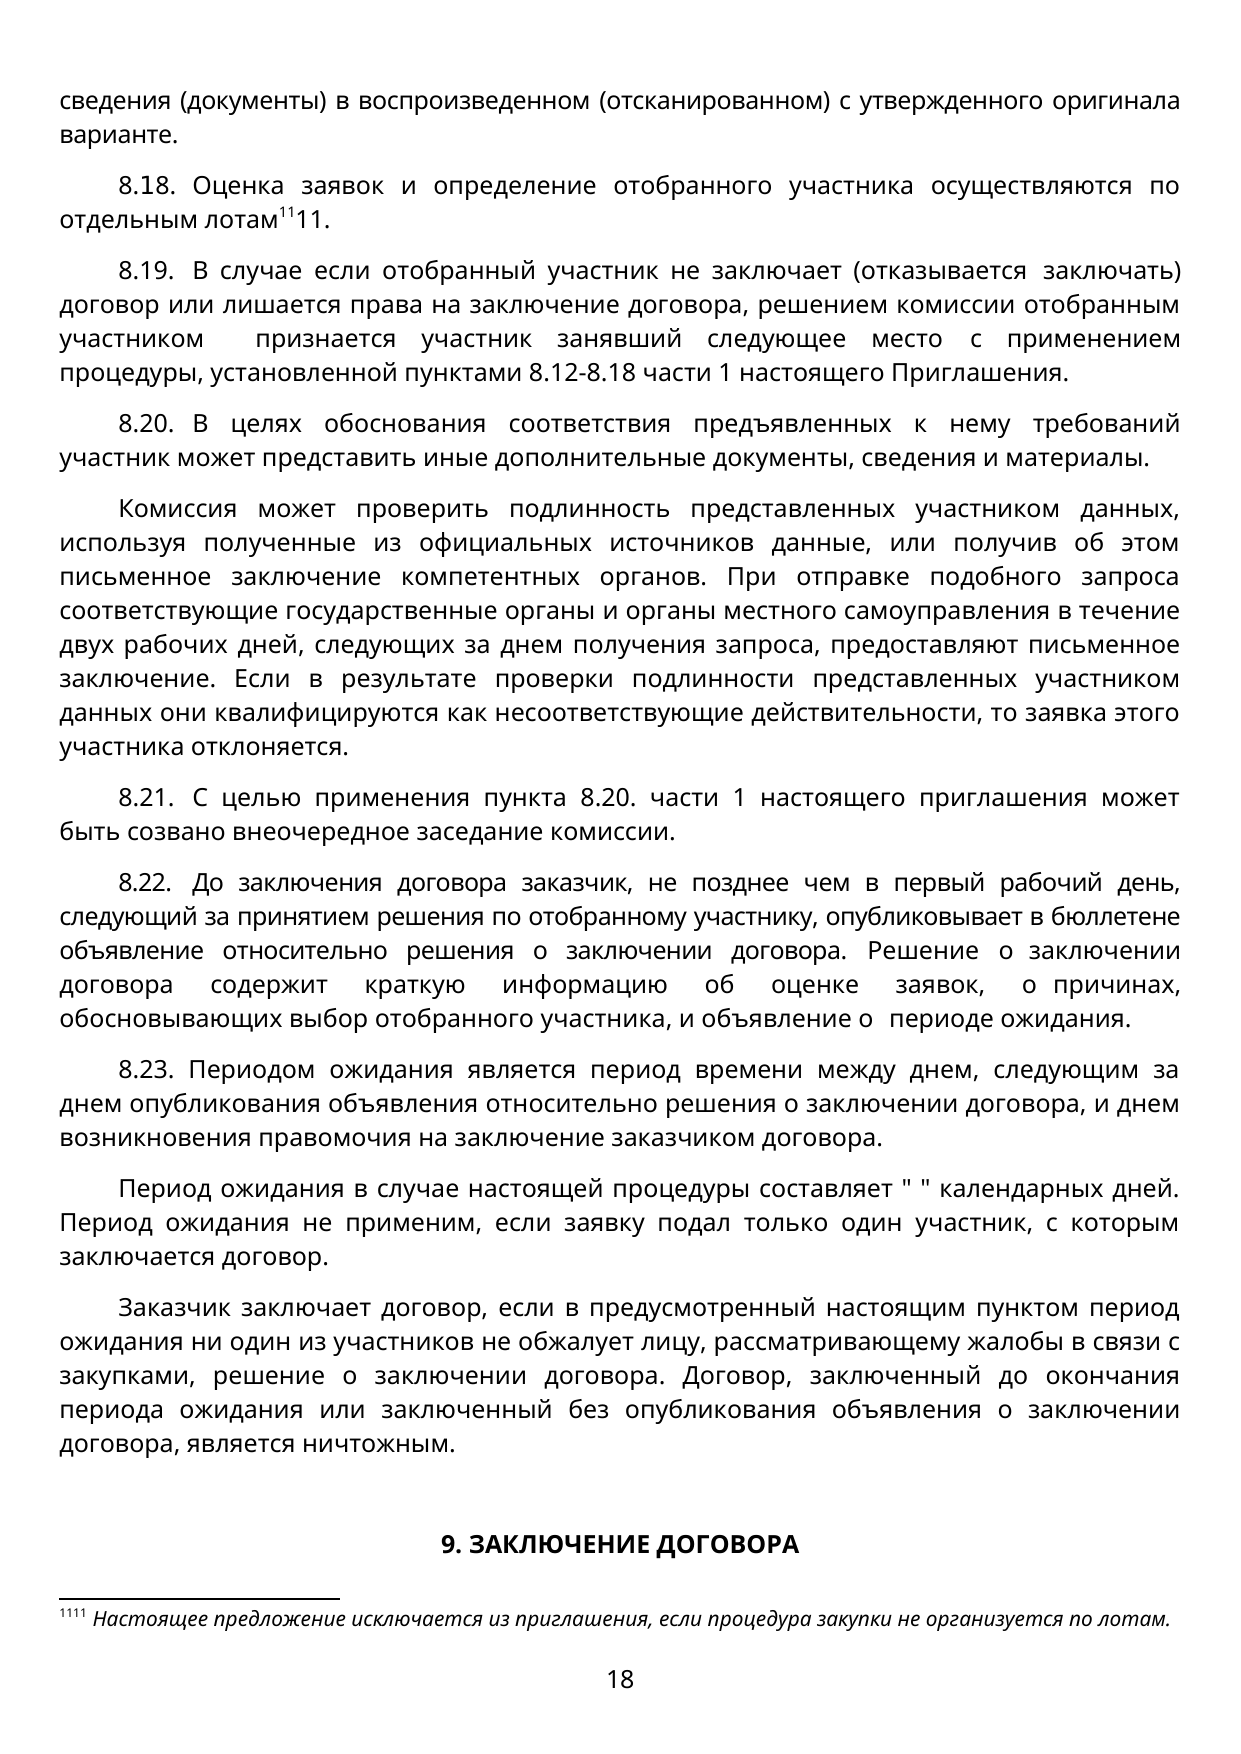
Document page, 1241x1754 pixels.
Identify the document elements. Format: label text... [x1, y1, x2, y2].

text 8.19. В случае если отобранный участник не заключает (отказывается заключать) договор или лишается права на заключение договора, решением комиссии отобранным участником признается участник занявший следующее место с применением процедуры, установленной пунктами 8.12-8.18 части 1 настоящего Приглашения. [59, 252, 1181, 389]
text 8.18. Оценка заявок и определение отобранного участника осуществляются по отдельным лотам11. [59, 167, 1181, 236]
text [59, 83, 1181, 151]
text 8.21. С целью применения пункта 8.20. части 1 настоящего приглашения может быть созвано внеочередное заседание комиссии. [59, 779, 1181, 847]
text 8.20. В целях обоснования соответствия предъявленных к нему требований участник может представить иные дополнительные документы, сведения и материалы. [59, 405, 1181, 473]
text Период ожидания в случае настоящей процедуры составляет " " календарных дней. Период ожидания не применим, если заявку подал только один участник, с которым заключается договор. [59, 1171, 1181, 1273]
text Заказчик заключает договор, если в предусмотренный настоящим пунктом период ожидания ни один из участников не обжалует лицу, рассматривающему жалобы в связи с закупками, решение о заключении договора. Договор, заключенный до окончания периода ожидания или заключенный без опубликования объявления о заключении договора, является ничтожным. [59, 1289, 1181, 1460]
text 9. ЗАКЛЮЧЕНИЕ ДОГОВОРА [59, 1527, 1181, 1561]
text 8.23. Периодом ожидания является период времени между днем, следующим за днем опубликования объявления относительно решения о заключении договора, и днем возникновения правомочия на заключение заказчиком договора. [59, 1052, 1181, 1154]
text 8.22. До заключения договора заказчик, не позднее чем в первый рабочий день, следующий за принятием решения по отобранному участнику, опубликовывает в бюллетене объявление относительно решения о заключении договора. Решение о заключении договора содержит краткую информацию об оценке заявок, о причинах, обосновывающих выбор отобранного участника, и объявление о периоде ожидания. [59, 864, 1181, 1035]
text Комиссия может проверить подлинность представленных участником данных, используя полученные из официальных источников данные, или получив об этом письменное заключение компетентных органов. При отправке подобного запроса соответствующие государственные органы и органы местного самоуправления в течение двух рабочих дней, следующих за днем получения запроса, предоставляют письменное заключение. Если в результате проверки подлинности представленных участником данных они квалифицируются как несоответствующие действительности, то заявка этого участника отклоняется. [59, 490, 1181, 763]
